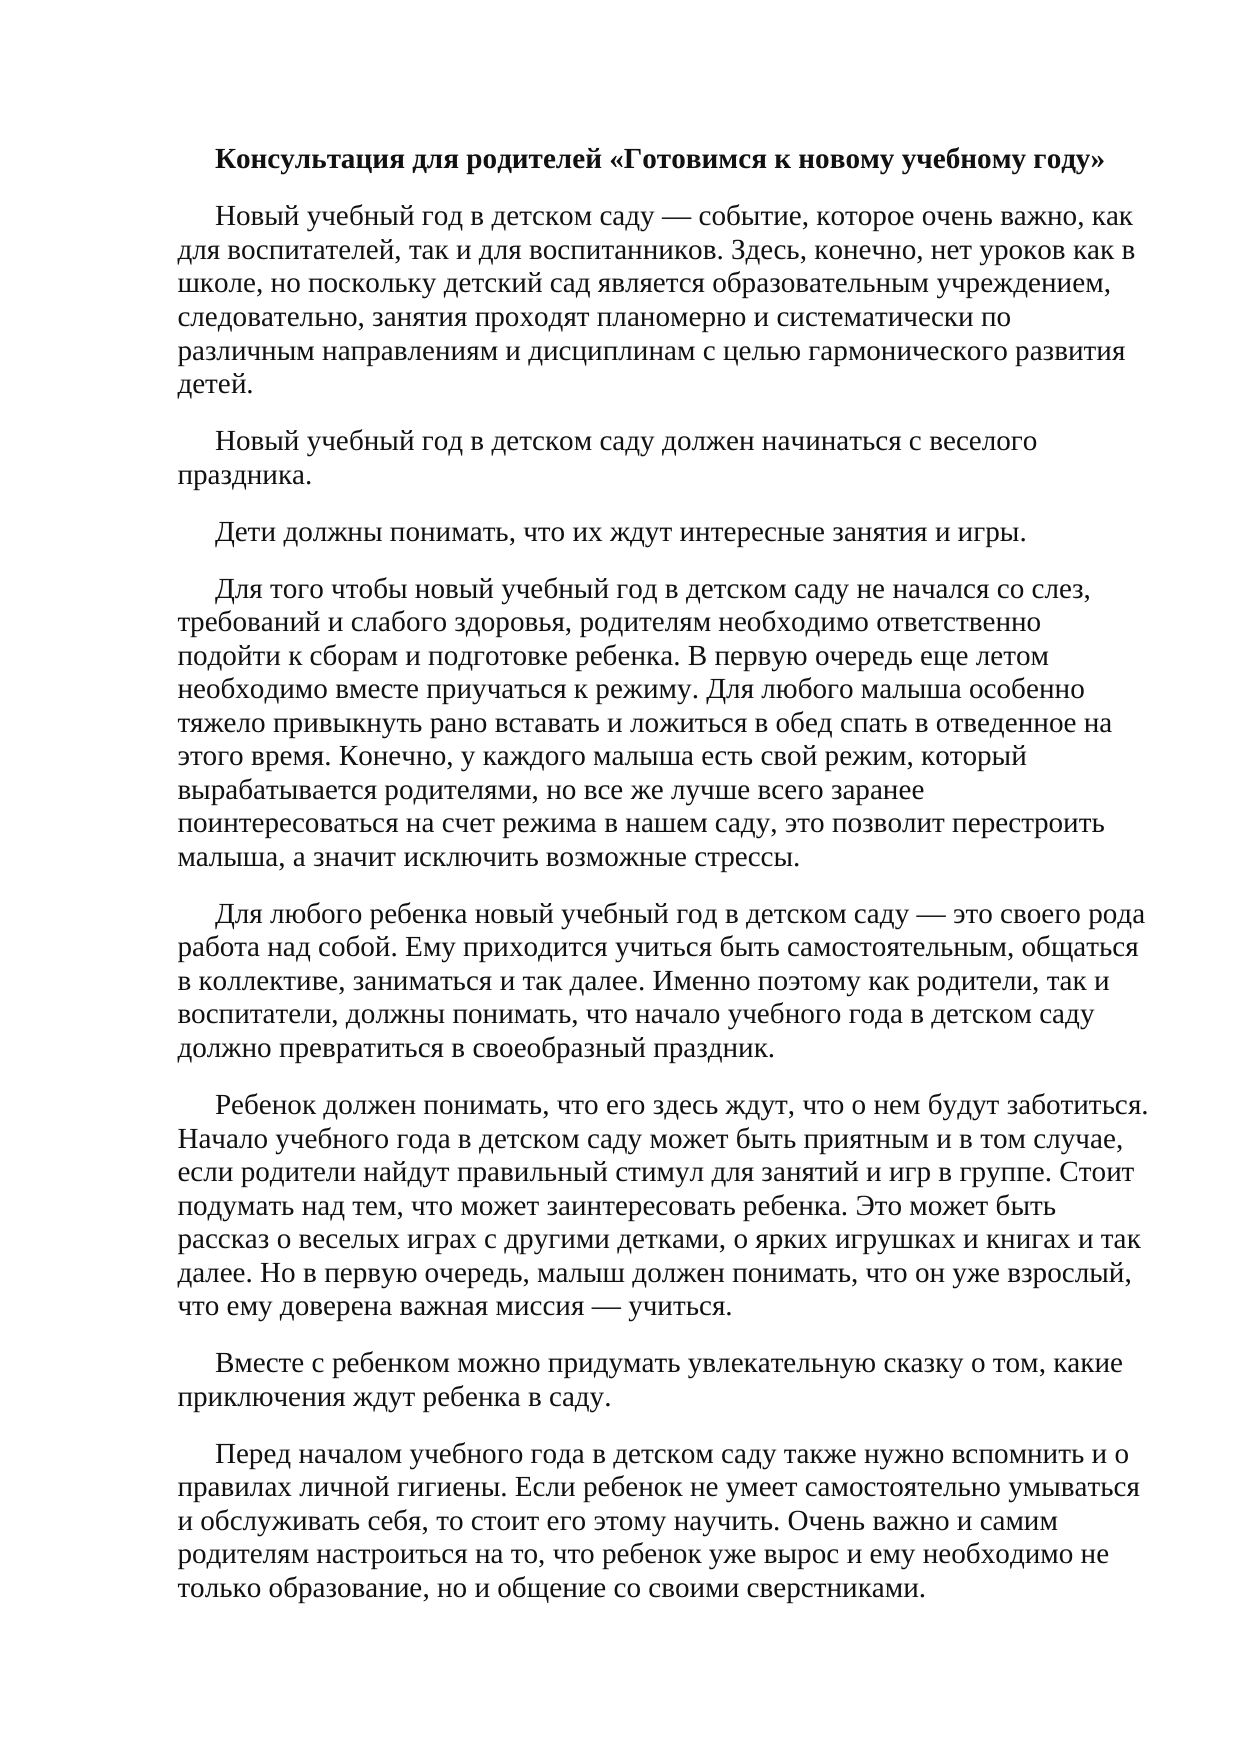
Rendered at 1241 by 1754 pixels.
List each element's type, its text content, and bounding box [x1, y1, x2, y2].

text Для того чтобы новый учебный год в детском саду не начался со слез, требований и слабого здоровья, родителям необходимо ответственно подойти к сборам и подготовке ребенка. В первую очередь еще летом необходимо вместе приучаться к режиму. Для любого малыша особенно тяжело привыкнуть рано вставать и ложиться в обед спать в отведенное на этого время. Конечно, у каждого малыша есть свой режим, который вырабатывается родителями, но все же лучше всего заранее поинтересоваться на счет режима в нашем саду, это позволит перестроить малыша, а значит исключить возможные стрессы. [177, 571, 1152, 873]
text Вместе с ребенком можно придумать увлекательную сказку о том, какие приключения ждут ребенка в саду. [177, 1345, 1152, 1412]
text Перед началом учебного года в детском саду также нужно вспомнить и о правилах личной гигиены. Если ребенок не умеет самостоятельно умываться и обслуживать себя, то стоит его этому научить. Очень важно и самим родителям настроиться на то, что ребенок уже вырос и ему необходимо не только образование, но и общение со своими сверстниками. [177, 1436, 1152, 1604]
text Новый учебный год в детском саду должен начинаться с веселого праздника. [177, 423, 1152, 490]
text Для любого ребенка новый учебный год в детском саду — это своего рода работа над собой. Ему приходится учиться быть самостоятельным, общаться в коллективе, заниматься и так далее. Именно поэтому как родители, так и воспитатели, должны понимать, что начало учебного года в детском саду должно превратиться в своеобразный праздник. [177, 896, 1152, 1064]
text Консультация для родителей «Готовимся к новому учебному году» [177, 142, 1152, 175]
text Дети должны понимать, что их ждут интересные занятия и игры. [177, 514, 1152, 547]
text Новый учебный год в детском саду — событие, которое очень важно, как для воспитателей, так и для воспитанников. Здесь, конечно, нет уроков как в школе, но поскольку детский сад является образовательным учреждением, следовательно, занятия проходят планомерно и систематически по различным направлениям и дисциплинам с целью гармонического развития детей. [177, 198, 1152, 400]
text Ребенок должен понимать, что его здесь ждут, что о нем будут заботиться. Начало учебного года в детском саду может быть приятным и в том случае, если родители найдут правильный стимул для занятий и игр в группе. Стоит подумать над тем, что может заинтересовать ребенка. Это может быть рассказ о веселых играх с другими детками, о ярких игрушках и книгах и так далее. Но в первую очередь, малыш должен понимать, что он уже взрослый, что ему доверена важная миссия — учиться. [177, 1087, 1152, 1322]
